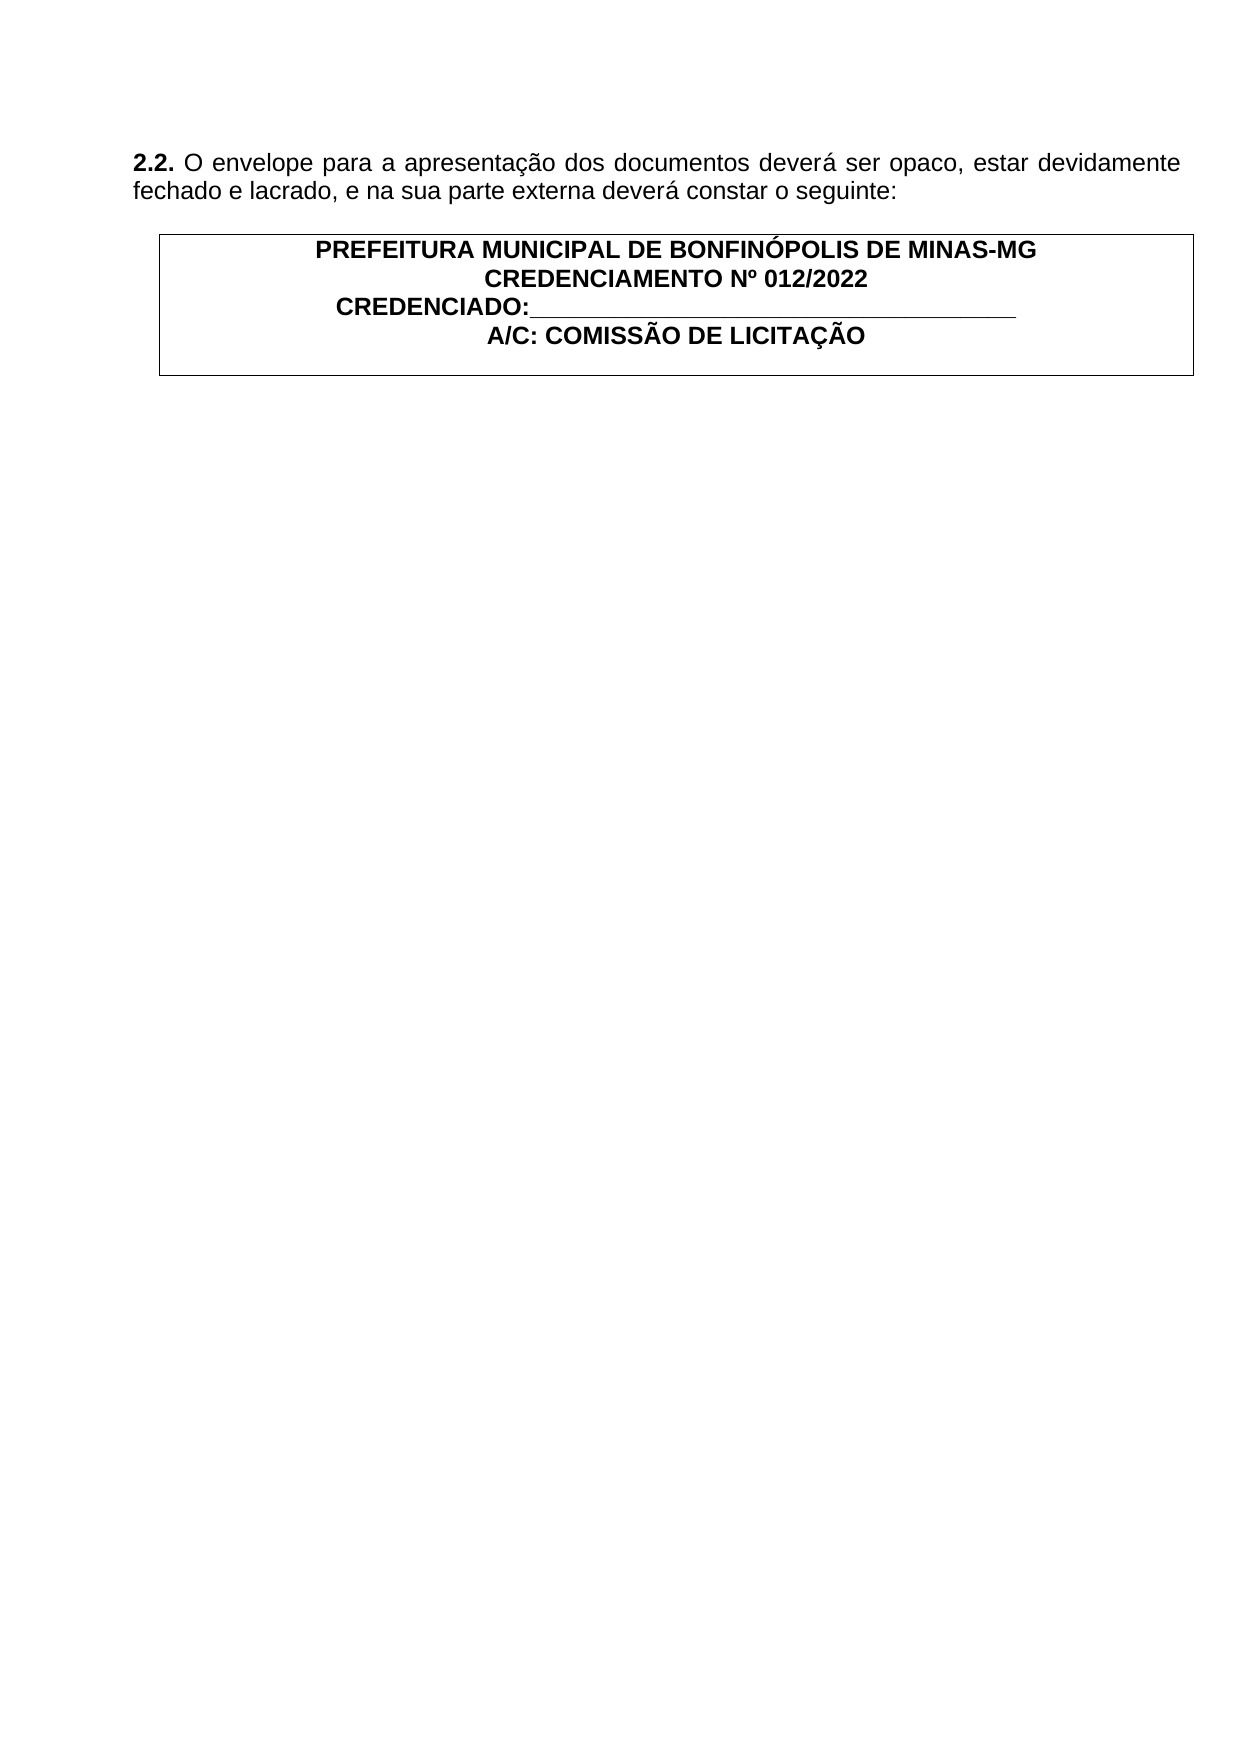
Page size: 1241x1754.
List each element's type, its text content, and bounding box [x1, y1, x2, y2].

table_header PREFEITURA MUNICIPAL DE BONFINÓPOLIS DE MINAS-MG CREDENCIAMENTO Nº 012/2022 CREDENCIADO:___________________________________ A/C: COMISSÃO DE LICITAÇÃO [160, 235, 1193, 375]
text 2.2. O envelope para a apresentação dos documentos deverá ser opaco, estar devidamente fechado e lacrado, e na sua parte externa deverá constar o seguinte: [133, 148, 1181, 205]
